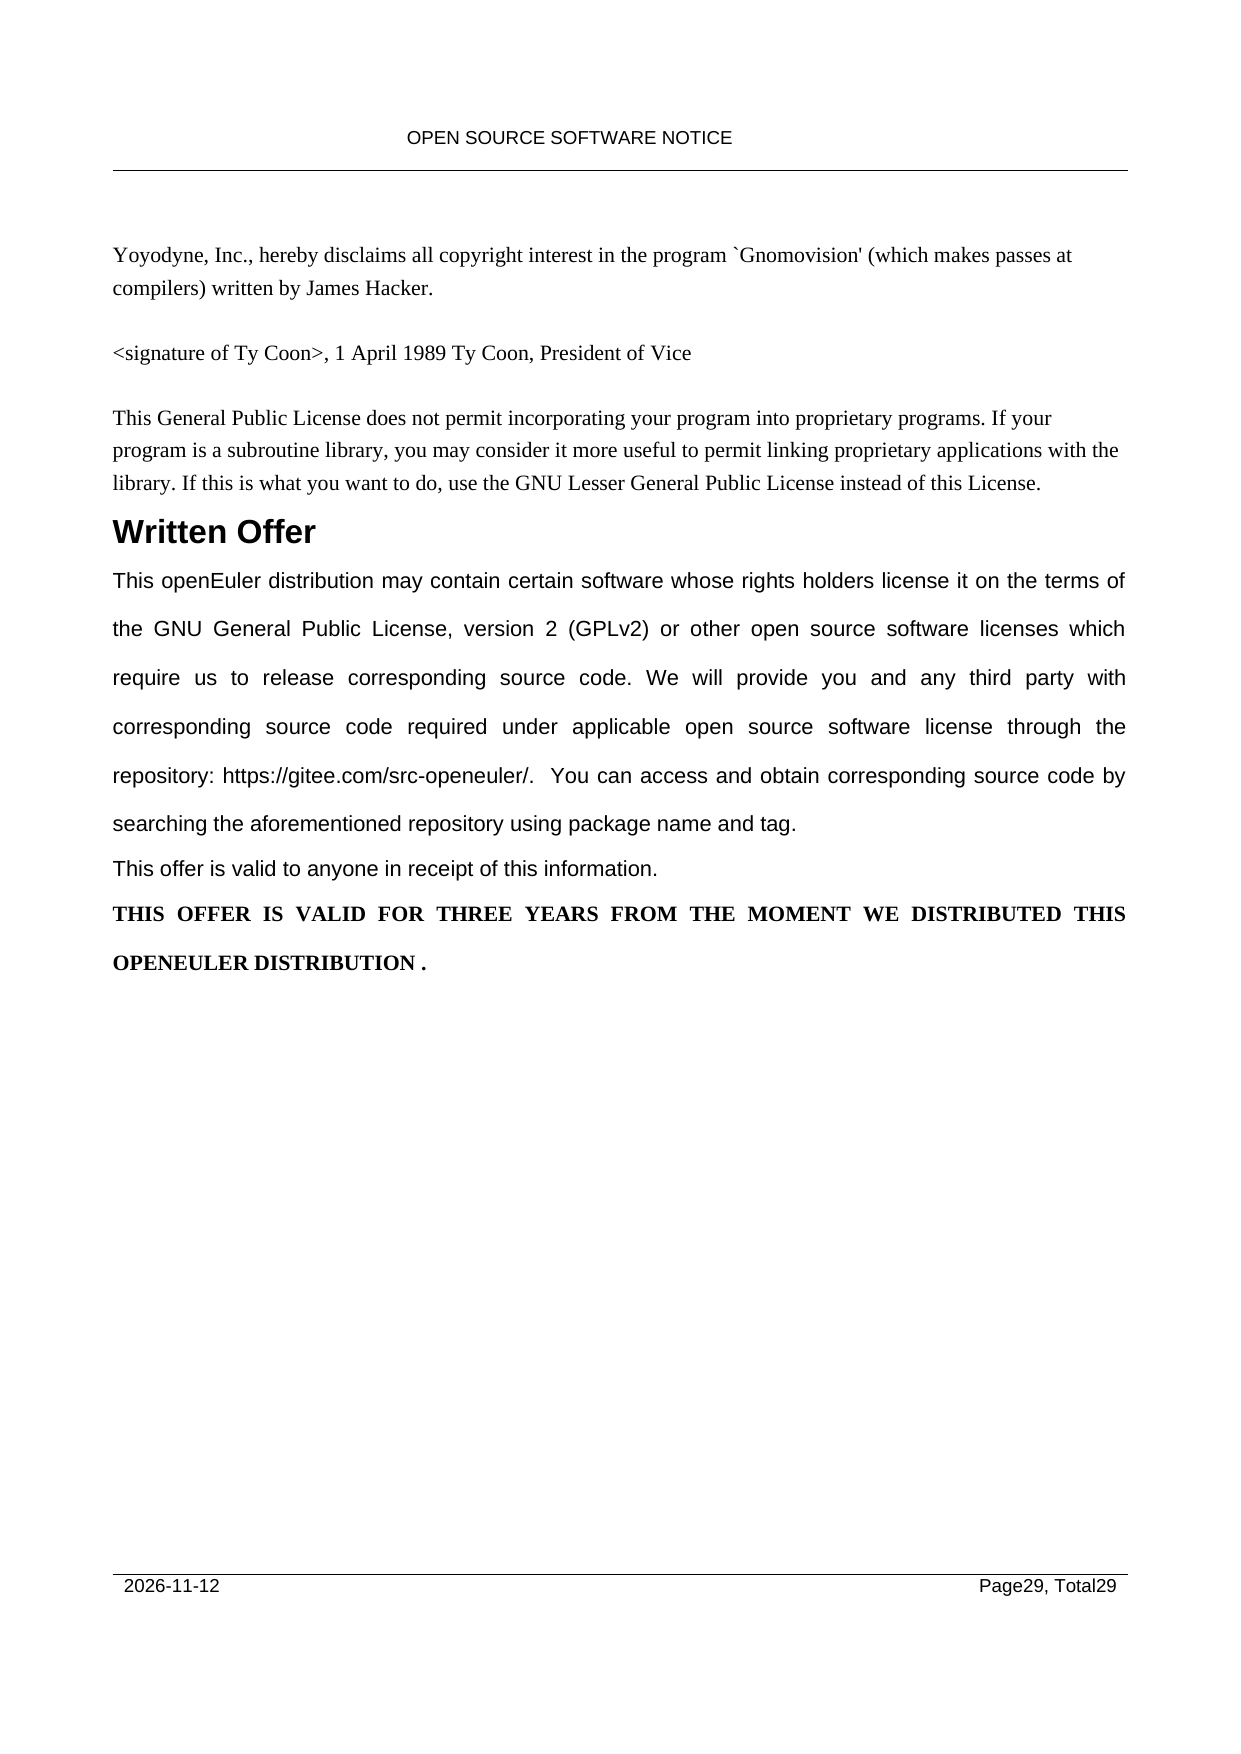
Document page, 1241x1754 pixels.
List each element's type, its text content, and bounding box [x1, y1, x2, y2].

text This openEuler distribution may contain certain software whose rights holders license it on the terms of the GNU General Public License, version 2 (GPLv2) or other open source software licenses which require us to release corresponding source code. We will provide you and any third party with corresponding source code required under applicable open source software license through the repository: https://gitee.com/src-openeuler/. You can access and obtain corresponding source code by searching the aforementioned repository using package name and tag. [112, 564, 1128, 840]
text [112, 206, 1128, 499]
text THIS OFFER IS VALID FOR THREE YEARS FROM THE MOMENT WE DISTRIBUTED THIS OPENEULER DISTRIBUTION . [112, 898, 1128, 979]
text This offer is valid to anyone in receipt of this information. [112, 853, 1128, 885]
text Written Offer [112, 499, 1128, 564]
